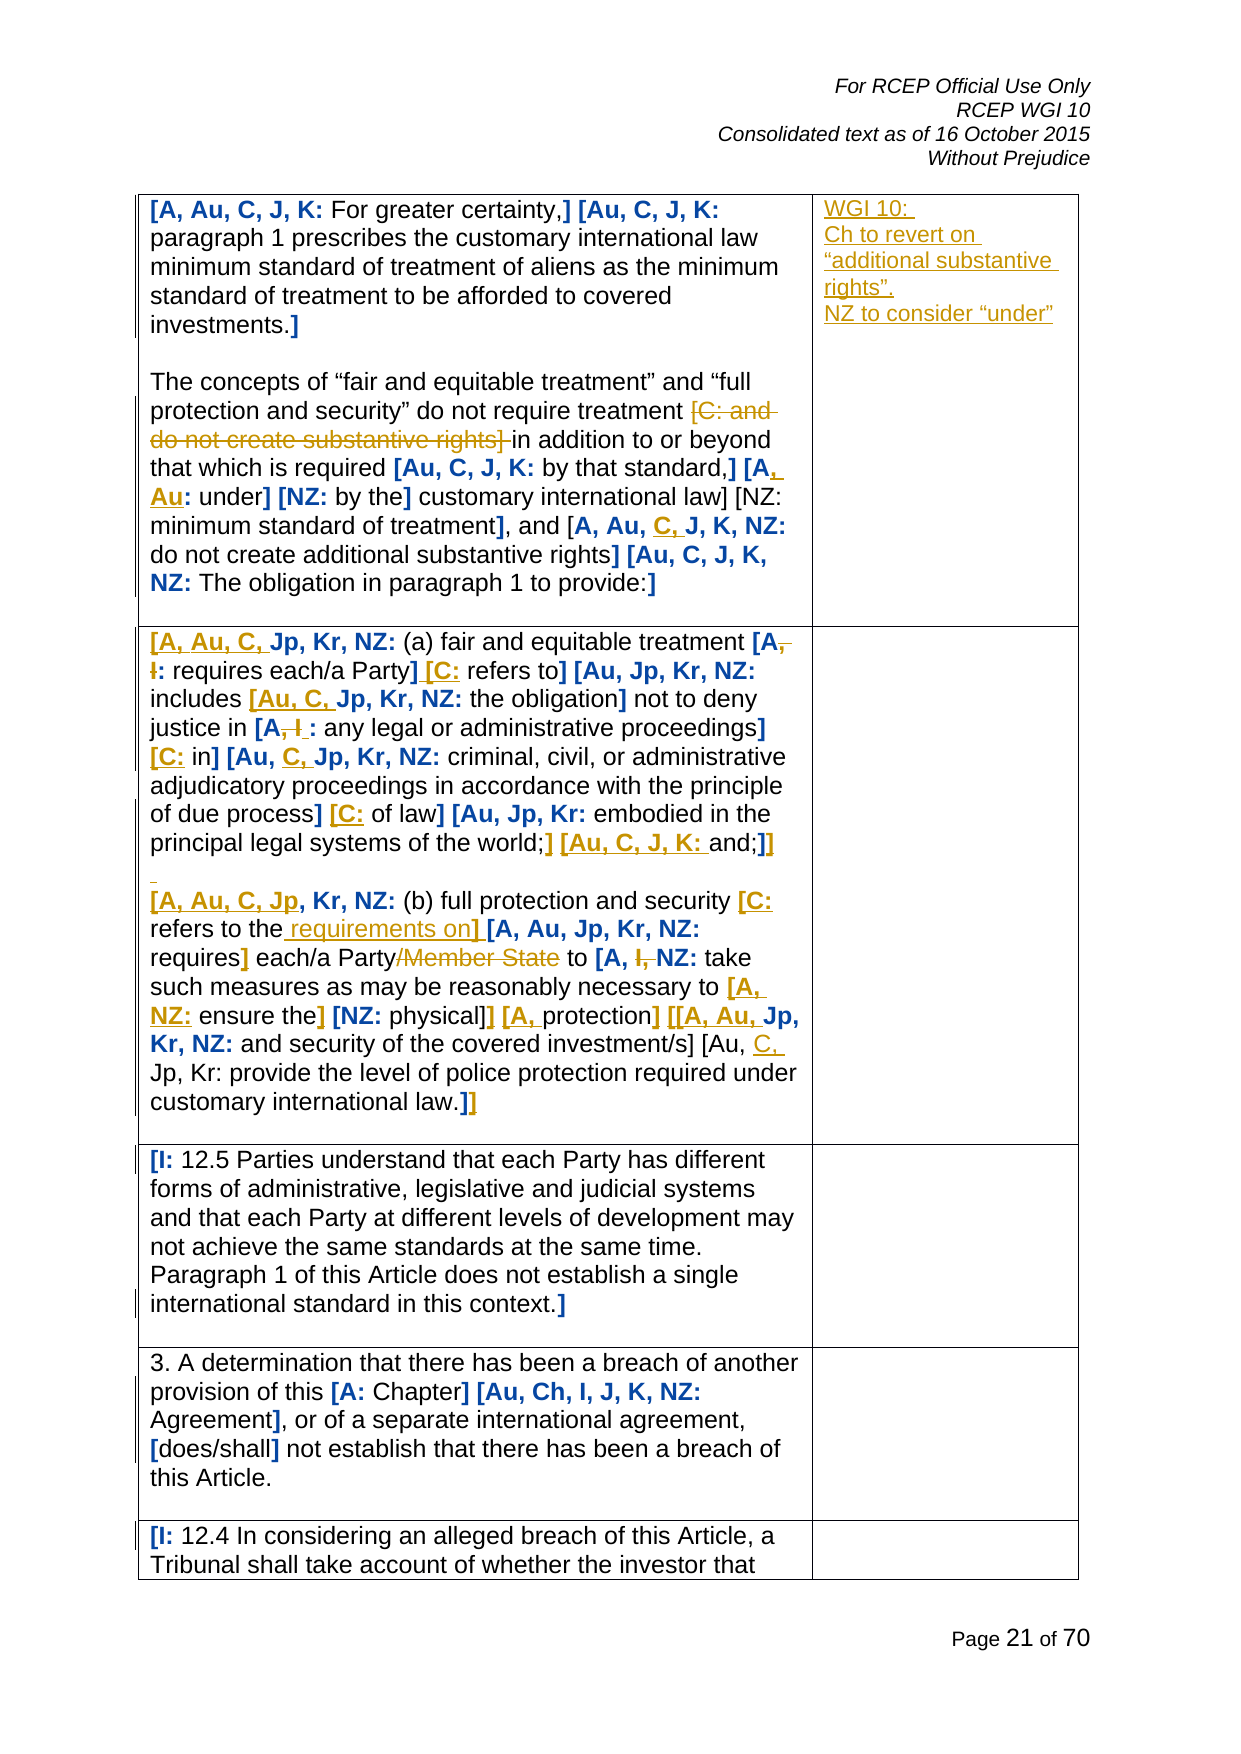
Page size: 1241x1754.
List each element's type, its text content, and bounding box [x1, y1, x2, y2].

table_cell [813, 1521, 1078, 1579]
table_cell [813, 195, 1078, 626]
table_cell [A, Au, C, J, K: For greater certainty,] [Au, C, J, K: paragraph 1 prescribes the customary international law minimum standard of treatment of aliens as the minimum standard of treatment to be afforded to covered investments.] The concepts of “fair and equitable treatment” and “full protection and security” do not require treatment in addition to or beyond that which is required [Au, C, J, K: by that standard,] [A: under] [NZ: by the] customary international law] [NZ: minimum standard of treatment], and [A, Au, J, K, NZ: do not create additional substantive rights] [Au, C, J, K, NZ: The obligation in paragraph 1 to provide:] [139, 195, 812, 626]
table_cell [I: 12.5 Parties understand that each Party has different forms of administrative, legislative and judicial systems and that each Party at different levels of development may not achieve the same standards at the same time. Paragraph 1 of this Article does not establish a single international standard in this context.] [139, 1145, 812, 1347]
table_cell [813, 1145, 1078, 1347]
table_cell Jp, Kr, NZ: (a) fair and equitable treatment [A: requires each/a Party] refers to] [Au, Jp, Kr, NZ: includes Jp, Kr, NZ: the obligation] not to deny justice in [A: any legal or administrative proceedings] in] [Au, Jp, Kr, NZ: criminal, civil, or administrative adjudicatory proceedings in accordance with the principle of due process] of law] [Au, Jp, Kr: embodied in the principal legal systems of the world; and;] , Kr, NZ: (b) full protection and security refers to the[A, Au, Jp, Kr, NZ: requires each/a Party to [A, NZ: take such measures as may be reasonably necessary to ensure the [NZ: physical] protection Jp, Kr, NZ: and security of the covered investment/s] [Au, Jp, Kr: provide the level of police protection required under customary international law.] [139, 627, 812, 1144]
table_cell 3. A determination that there has been a breach of another provision of this [A: Chapter] [Au, Ch, I, J, K, NZ: Agreement], or of a separate international agreement, [does/shall] not establish that there has been a breach of this Article. [139, 1348, 812, 1520]
table_cell [813, 627, 1078, 1144]
table_cell [813, 1348, 1078, 1520]
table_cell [139, 1521, 812, 1579]
